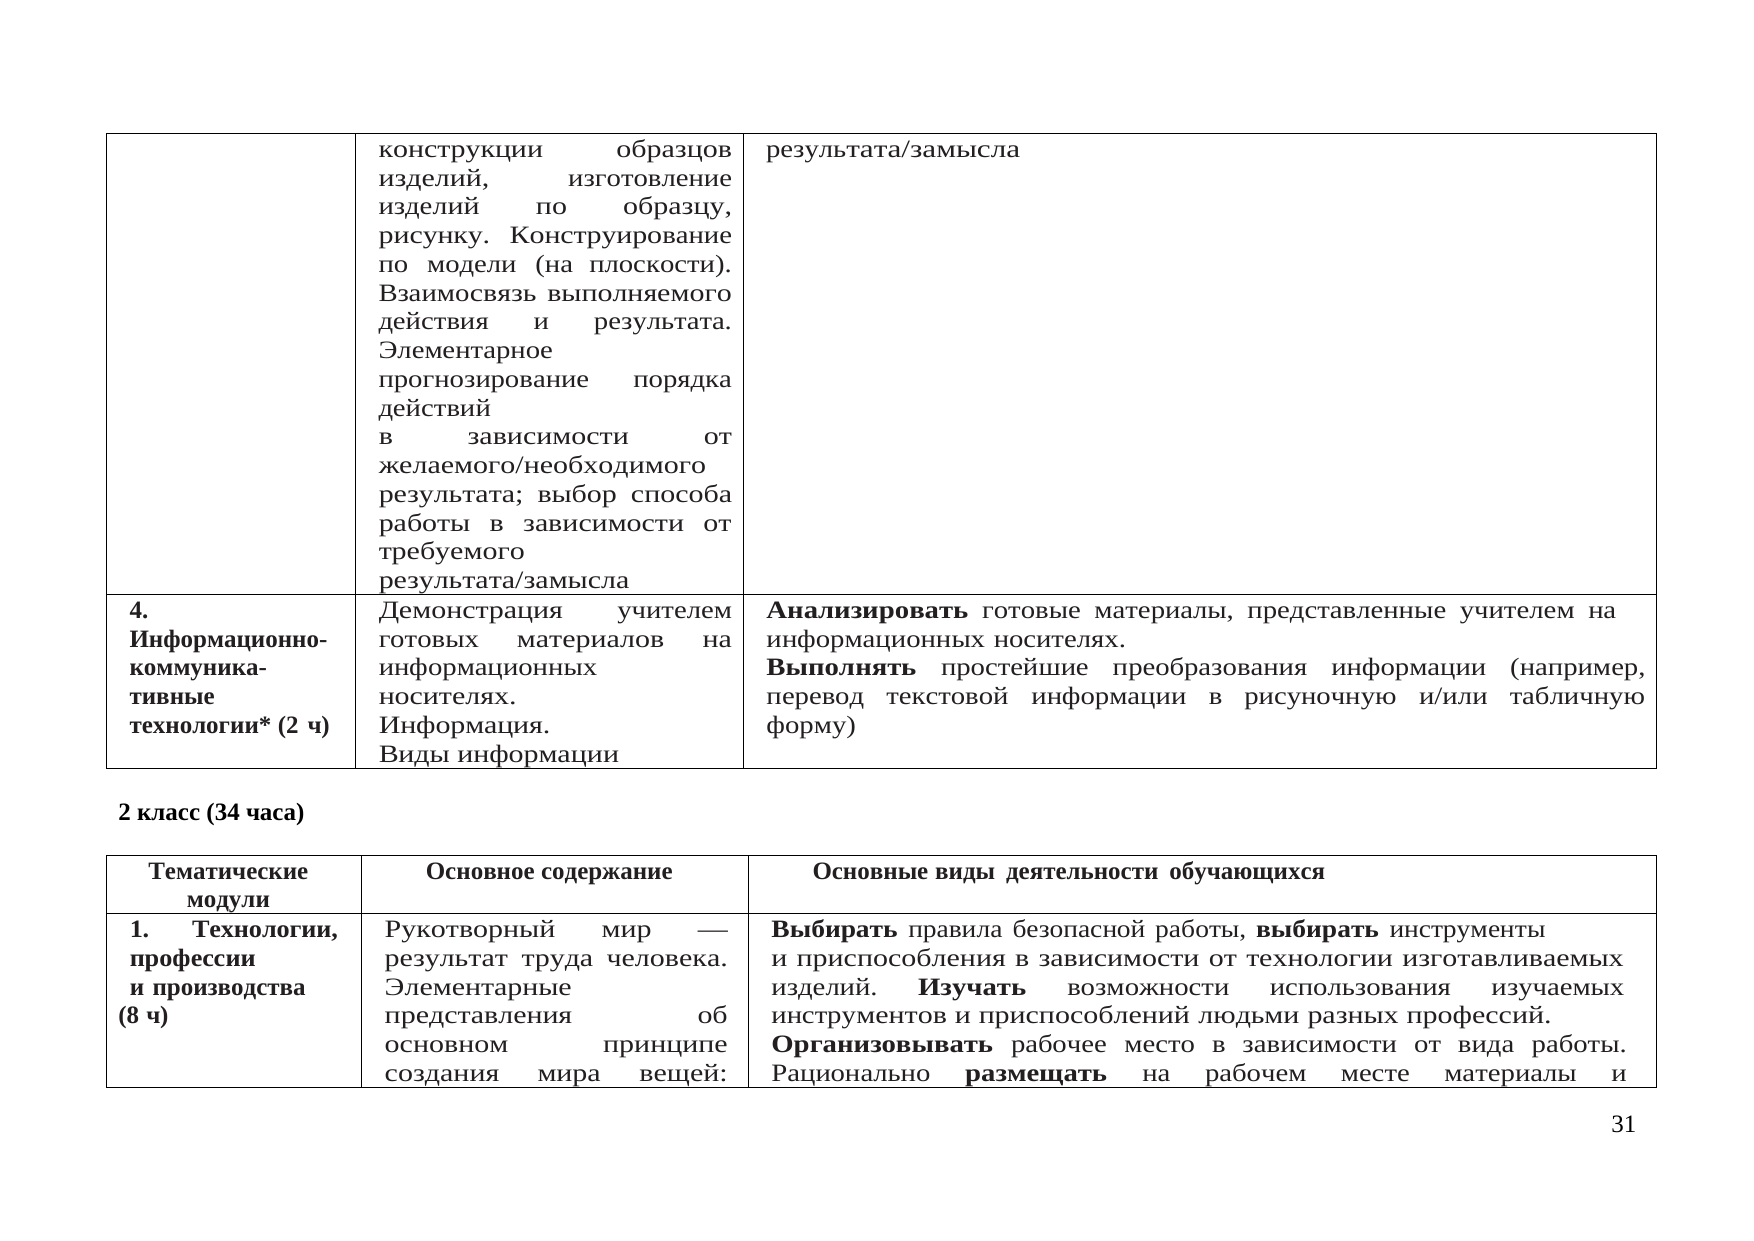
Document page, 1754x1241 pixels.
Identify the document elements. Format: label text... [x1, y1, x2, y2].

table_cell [107, 134, 355, 594]
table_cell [107, 914, 361, 1087]
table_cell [362, 914, 748, 1087]
table_header Тематические модули [107, 856, 361, 913]
table_header Основное содержание [362, 856, 748, 913]
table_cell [749, 914, 1656, 1087]
table_cell Анализировать готовые материалы, представленные учителем на информационных носителях. Выполнять простейшие преобразования информации (например, перевод текстовой информации в рисуночную и/или табличную форму) [744, 595, 1656, 767]
text 2 класс (34 часа) [118, 797, 1624, 826]
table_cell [744, 134, 1656, 594]
table_header Основные виды деятельности обучающихся [749, 856, 1656, 913]
table_cell Демонстрация учителем готовых материалов на информационных носителях. Информация. Виды информации [356, 595, 743, 767]
table_cell 4. Информационно-коммуника- тивные технологии* (2 ч) [107, 595, 355, 767]
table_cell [356, 134, 743, 594]
